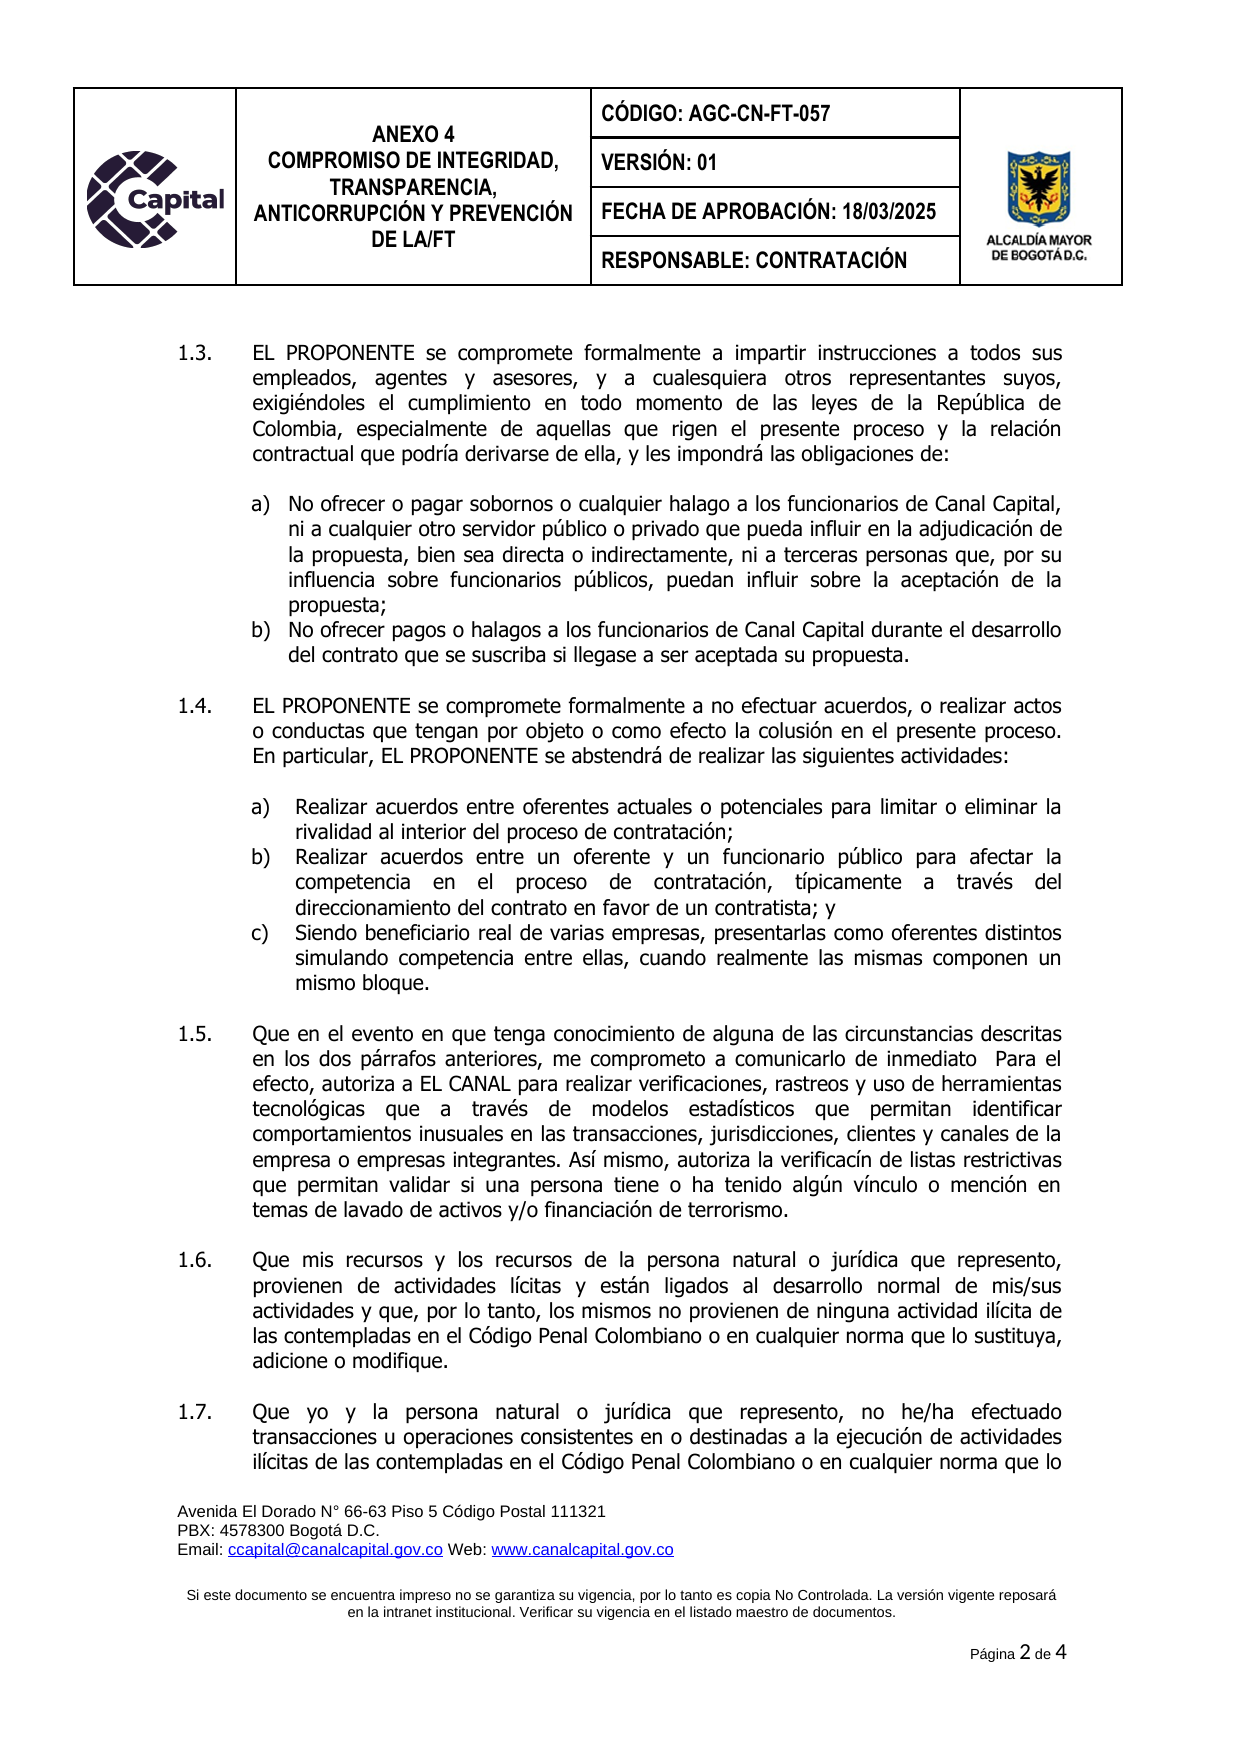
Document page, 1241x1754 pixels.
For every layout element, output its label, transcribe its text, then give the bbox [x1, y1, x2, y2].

list Siendo beneficiario real de varias empresas, presentarlas como oferentes distintos simulando competencia entre ellas, cuando realmente las mismas componen un mismo bloque. [251, 919, 1063, 995]
list Realizar acuerdos entre un oferente y un funcionario público para afectar la competencia en el proceso de contratación, típicamente a través del direccionamiento del contrato en favor de un contratista; y [251, 844, 1063, 919]
picture [87, 151, 224, 248]
picture [972, 142, 1110, 275]
list Que mis recursos y los recursos de la persona natural o jurídica que represento, provienen de actividades lícitas y están ligados al desarrollo normal de mis/sus actividades y que, por lo tanto, los mismos no provienen de ninguna actividad ilícita de las contempladas en el Código Penal Colombiano o en cualquier norma que lo sustituya, adicione o modifique. [177, 1247, 1063, 1373]
list Realizar acuerdos entre oferentes actuales o potenciales para limitar o eliminar la rivalidad al interior del proceso de contratación; [251, 793, 1063, 844]
list EL PROPONENTE se compromete formalmente a impartir instrucciones a todos sus empleados, agentes y asesores, y a cualesquiera otros representantes suyos, exigiéndoles el cumplimiento en todo momento de las leyes de la República de Colombia, especialmente de aquellas que rigen el presente proceso y la relación contractual que podría derivarse de ella, y les impondrá las obligaciones de: [177, 339, 1063, 466]
list No ofrecer o pagar sobornos o cualquier halago a los funcionarios de Canal Capital, ni a cualquier otro servidor público o privado que pueda influir en la adjudicación de la propuesta, bien sea directa o indirectamente, ni a terceras personas que, por su influencia sobre funcionarios públicos, puedan influir sobre la aceptación de la propuesta; [251, 491, 1063, 617]
list Que en el evento en que tenga conocimiento de alguna de las circunstancias descritas en los dos párrafos anteriores, me comprometo a comunicarlo de inmediato Para el efecto, autoriza a EL CANAL para realizar verificaciones, rastreos y uso de herramientas tecnológicas que a través de modelos estadísticos que permitan identificar comportamientos inusuales en las transacciones, jurisdicciones, clientes y canales de la empresa o empresas integrantes. Así mismo, autoriza la verificacín de listas restrictivas que permitan validar si una persona tiene o ha tenido algún vínculo o mención en temas de lavado de activos y/o financiación de terrorismo. [177, 1020, 1063, 1222]
list EL PROPONENTE se compromete formalmente a no efectuar acuerdos, o realizar actos o conductas que tengan por objeto o como efecto la colusión en el presente proceso. En particular, EL PROPONENTE se abstendrá de realizar las siguientes actividades: [177, 692, 1063, 768]
list No ofrecer pagos o halagos a los funcionarios de Canal Capital durante el desarrollo del contrato que se suscriba si llegase a ser aceptada su propuesta. [251, 617, 1063, 667]
